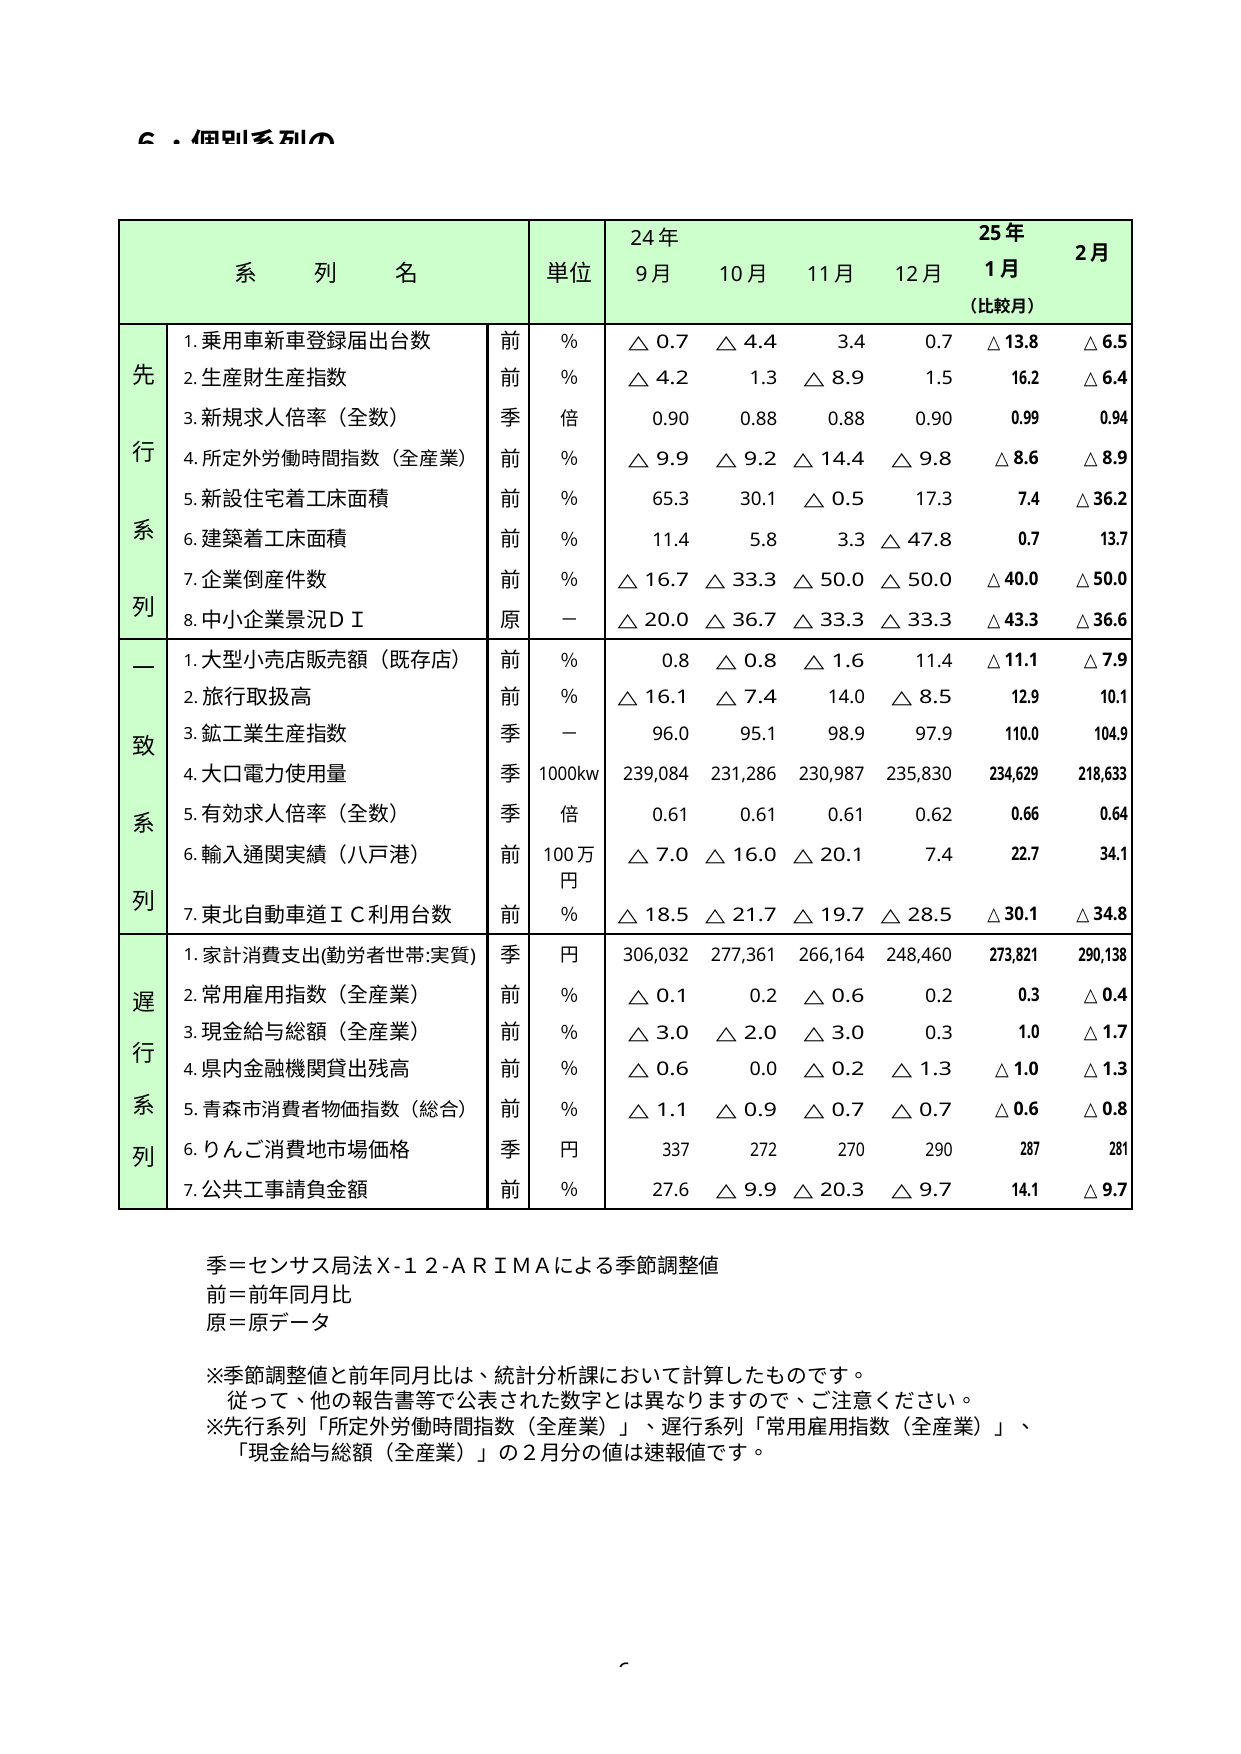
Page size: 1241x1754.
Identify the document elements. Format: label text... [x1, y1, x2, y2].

table_cell 円 [530, 935, 604, 973]
table_cell △ 0.2 [788, 1049, 876, 1087]
table_cell △ 0.1 [606, 973, 700, 1012]
table_cell △ 7.0 [606, 833, 700, 892]
table_cell 11.4 [876, 640, 955, 677]
table_cell △ 40.0 [955, 557, 1052, 598]
table_header 12月 [876, 221, 955, 323]
table_cell 0.88 [700, 396, 788, 436]
table_cell △ 1.1 [606, 1087, 700, 1127]
table_cell 10.1 [1052, 677, 1131, 713]
table_cell △ 8.6 [955, 436, 1052, 477]
table_cell 100万円 [530, 833, 604, 892]
table_cell △ 36.6 [1052, 598, 1131, 638]
table_cell △ 6.5 [1052, 325, 1131, 358]
table_cell △ 0.7 [876, 1087, 955, 1127]
table_cell 287 [955, 1127, 1052, 1168]
table_cell 1.0 [955, 1012, 1052, 1048]
table_cell △ 9.9 [606, 436, 700, 477]
table_cell ％ [530, 973, 604, 1012]
table_cell 5. 新設住宅着工床面積 [168, 477, 486, 517]
table_cell 110.0 [955, 713, 1052, 752]
table_cell △ 0.4 [1052, 973, 1131, 1012]
table_cell 266,164 [788, 935, 876, 973]
table_cell 4. 県内金融機関貸出残高 [168, 1049, 486, 1087]
table_cell 1. 大型小売店販売額（既存店） [168, 640, 486, 677]
table_cell 6. りんご消費地市場価格 [168, 1127, 486, 1168]
table_cell 1000kw [530, 752, 604, 792]
table_cell 0.2 [876, 973, 955, 1012]
table_cell △ 8.9 [788, 358, 876, 396]
table_cell 3. 新規求人倍率（全数） [168, 396, 486, 436]
table_cell 0.61 [700, 792, 788, 832]
table_cell △ 6.4 [1052, 358, 1131, 396]
table_cell 2. 生産財生産指数 [168, 358, 486, 396]
table_cell － [530, 713, 604, 752]
table_cell 0.64 [1052, 792, 1131, 832]
table_cell △ 47.8 [876, 517, 955, 557]
table_header 10月 [700, 221, 788, 323]
text ※季節調整値と前年同月比は、統計分析課において計算したものです。 [206, 1362, 1159, 1388]
table_cell 季 [489, 396, 528, 436]
table_cell 104.9 [1052, 713, 1131, 752]
table_cell 4. 大口電力使用量 [168, 752, 486, 792]
table_cell 12.9 [955, 677, 1052, 713]
table_cell 97.9 [876, 713, 955, 752]
table_cell △ 9.7 [876, 1168, 955, 1208]
table_cell 前 [489, 477, 528, 517]
table_cell 1. 乗用車新車登録届出台数 [168, 325, 486, 358]
table_cell 先行系 列 [120, 325, 166, 638]
table_cell △ 21.7 [700, 893, 788, 933]
table_cell 27.6 [606, 1168, 700, 1208]
table_cell 230,987 [788, 752, 876, 792]
table_cell 98.9 [788, 713, 876, 752]
table_cell △ 1.3 [876, 1049, 955, 1087]
table_cell 281 [1052, 1127, 1131, 1168]
table_cell 272 [700, 1127, 788, 1168]
text 従って、他の報告書等で公表された数字とは異なりますので、ご注意ください。 [227, 1388, 1159, 1414]
table_cell 1. 家計消費支出(勤労者世帯:実質) [168, 935, 486, 973]
table_cell 前 [489, 1168, 528, 1208]
table_cell 231,286 [700, 752, 788, 792]
table_header 2月 [1052, 221, 1131, 323]
table_cell 7. 東北自動車道ＩＣ利用台数 [168, 893, 486, 933]
table_cell ％ [530, 436, 604, 477]
text 「現金給与総額（全産業）」の２月分の値は速報値です。 [227, 1439, 1159, 1466]
table_cell 0.90 [606, 396, 700, 436]
table_cell 前 [489, 1049, 528, 1087]
table_cell 倍 [530, 396, 604, 436]
table_cell △ 33.3 [876, 598, 955, 638]
table_cell △ 9.8 [876, 436, 955, 477]
table_cell 前 [489, 640, 528, 677]
table_cell △ 50.0 [876, 557, 955, 598]
table_cell △ 9.9 [700, 1168, 788, 1208]
table_cell △ 50.0 [1052, 557, 1131, 598]
table_cell 前 [489, 893, 528, 933]
table_cell △ 0.8 [1052, 1087, 1131, 1127]
table_cell 3. 鉱工業生産指数 [168, 713, 486, 752]
table_cell △ 43.3 [955, 598, 1052, 638]
table_cell 1.5 [876, 358, 955, 396]
table_header 25年 1月 （比較月） [955, 221, 1052, 323]
table_cell 7.4 [955, 477, 1052, 517]
table_cell 0.3 [955, 973, 1052, 1012]
table_cell △ 16.0 [700, 833, 788, 892]
table_cell 2. 旅行取扱高 [168, 677, 486, 713]
table_cell △ 1.0 [955, 1049, 1052, 1087]
table_cell △ 0.9 [700, 1087, 788, 1127]
table_cell △ 20.0 [606, 598, 700, 638]
table_cell 原 [489, 598, 528, 638]
table_header 24年 9月 [606, 221, 700, 323]
table_cell 7. 公共工事請負金額 [168, 1168, 486, 1208]
table_cell 7. 企業倒産件数 [168, 557, 486, 598]
table_cell 前 [489, 1087, 528, 1127]
table_cell △ 0.7 [606, 325, 700, 358]
table_cell △ 19.7 [788, 893, 876, 933]
table_cell △ 11.1 [955, 640, 1052, 677]
table_header 系 列 名 [120, 221, 528, 323]
table_cell ％ [530, 325, 604, 358]
table_cell 290 [876, 1127, 955, 1168]
table_cell 96.0 [606, 713, 700, 752]
text 原＝原データ [206, 1308, 1159, 1337]
table_cell 17.3 [876, 477, 955, 517]
table_cell 239,084 [606, 752, 700, 792]
table_cell 0.94 [1052, 396, 1131, 436]
table_cell 前 [489, 677, 528, 713]
table_cell 前 [489, 358, 528, 396]
table_cell △ 0.6 [788, 973, 876, 1012]
table_cell 0.0 [700, 1049, 788, 1087]
table_cell △ 0.6 [606, 1049, 700, 1087]
table_cell 3.3 [788, 517, 876, 557]
table_header 11月 [788, 221, 876, 323]
table_cell 遅行系列 [120, 935, 166, 1208]
table_cell △ 7.9 [1052, 640, 1131, 677]
table_cell 季 [489, 1127, 528, 1168]
table_cell 306,032 [606, 935, 700, 973]
table_cell △ 3.0 [788, 1012, 876, 1048]
table_cell 一致系 列 [120, 640, 166, 933]
table_cell ％ [530, 477, 604, 517]
table_cell 0.90 [876, 396, 955, 436]
table_cell △ 33.3 [788, 598, 876, 638]
table_cell △ 8.9 [1052, 436, 1131, 477]
table_cell 16.2 [955, 358, 1052, 396]
table_cell 円 [530, 1127, 604, 1168]
table_cell △ 0.8 [700, 640, 788, 677]
table_cell 5. 青森市消費者物価指数（総合） [168, 1087, 486, 1127]
table_cell 22.7 [955, 833, 1052, 892]
table_cell 0.88 [788, 396, 876, 436]
table_cell △ 1.3 [1052, 1049, 1131, 1087]
table_cell 7.4 [876, 833, 955, 892]
table_cell 季 [489, 713, 528, 752]
table_cell 季 [489, 752, 528, 792]
table_cell 235,830 [876, 752, 955, 792]
table_cell △ 1.7 [1052, 1012, 1131, 1048]
table_cell △ 20.1 [788, 833, 876, 892]
table_cell 3.4 [788, 325, 876, 358]
table_cell 14.0 [788, 677, 876, 713]
table_cell 前 [489, 1012, 528, 1048]
table_cell 14.1 [955, 1168, 1052, 1208]
table_cell 8. 中小企業景況ＤＩ [168, 598, 486, 638]
table_cell 30.1 [700, 477, 788, 517]
table_cell △ 9.2 [700, 436, 788, 477]
table_cell 6. 建築着工床面積 [168, 517, 486, 557]
table_cell 前 [489, 557, 528, 598]
table_cell ％ [530, 557, 604, 598]
table_cell △ 3.0 [606, 1012, 700, 1048]
table_cell ％ [530, 1012, 604, 1048]
table_cell 3. 現金給与総額（全産業） [168, 1012, 486, 1048]
table_cell 前 [489, 973, 528, 1012]
table_cell △ 30.1 [955, 893, 1052, 933]
table_cell △ 0.5 [788, 477, 876, 517]
table_cell 277,361 [700, 935, 788, 973]
table_cell 11.4 [606, 517, 700, 557]
table_cell 0.7 [876, 325, 955, 358]
table_cell △ 28.5 [876, 893, 955, 933]
table_cell 0.62 [876, 792, 955, 832]
table_cell ％ [530, 1049, 604, 1087]
table_cell ％ [530, 358, 604, 396]
table_cell △ 20.3 [788, 1168, 876, 1208]
table_cell 0.2 [700, 973, 788, 1012]
table_cell 6. 輸入通関実績（八戸港） [168, 833, 486, 892]
table_cell 290,138 [1052, 935, 1131, 973]
table_cell △ 0.7 [788, 1087, 876, 1127]
table_cell △ 4.2 [606, 358, 700, 396]
table_cell 0.61 [606, 792, 700, 832]
table_cell 0.7 [955, 517, 1052, 557]
table_cell △ 50.0 [788, 557, 876, 598]
table_cell △ 8.5 [876, 677, 955, 713]
table_cell △ 36.7 [700, 598, 788, 638]
table_cell ％ [530, 1168, 604, 1208]
table_cell △ 34.8 [1052, 893, 1131, 933]
table_cell ％ [530, 517, 604, 557]
table_cell 前 [489, 436, 528, 477]
table_cell △ 7.4 [700, 677, 788, 713]
table_cell 季 [489, 792, 528, 832]
table_cell △ 1.6 [788, 640, 876, 677]
table_cell 248,460 [876, 935, 955, 973]
text 季＝センサス局法Ｘ-１２-ＡＲＩＭＡによる季節調整値前＝前年同月比 [206, 1252, 731, 1308]
table_cell △ 9.7 [1052, 1168, 1131, 1208]
table_cell ％ [530, 640, 604, 677]
table_cell ％ [530, 893, 604, 933]
table_cell 65.3 [606, 477, 700, 517]
table_header 単位 [530, 221, 604, 323]
table_cell △ 2.0 [700, 1012, 788, 1048]
table_cell 95.1 [700, 713, 788, 752]
table_cell △ 13.8 [955, 325, 1052, 358]
table_cell 0.61 [788, 792, 876, 832]
table_cell 0.8 [606, 640, 700, 677]
table_cell 前 [489, 325, 528, 358]
table_cell 0.99 [955, 396, 1052, 436]
table_cell 5. 有効求人倍率（全数） [168, 792, 486, 832]
table_cell △ 4.4 [700, 325, 788, 358]
table_cell 0.3 [876, 1012, 955, 1048]
table_cell 273,821 [955, 935, 1052, 973]
table_cell △ 36.2 [1052, 477, 1131, 517]
table_cell 2. 常用雇用指数（全産業） [168, 973, 486, 1012]
table_cell 218,633 [1052, 752, 1131, 792]
table_cell 34.1 [1052, 833, 1131, 892]
text ※先行系列「所定外労働時間指数（全産業）」、遅行系列「常用雇用指数（全産業）」、 [206, 1414, 1159, 1439]
table_cell 前 [489, 833, 528, 892]
table_cell 337 [606, 1127, 700, 1168]
table_cell △ 16.7 [606, 557, 700, 598]
table_cell △ 16.1 [606, 677, 700, 713]
table_cell △ 14.4 [788, 436, 876, 477]
table_cell 1.3 [700, 358, 788, 396]
table_cell 前 [489, 517, 528, 557]
table_cell 季 [489, 935, 528, 973]
table_cell △ 33.3 [700, 557, 788, 598]
table_cell 234,629 [955, 752, 1052, 792]
table_cell ％ [530, 677, 604, 713]
table_cell 5.8 [700, 517, 788, 557]
table_cell 13.7 [1052, 517, 1131, 557]
table_cell － [530, 598, 604, 638]
table_cell 倍 [530, 792, 604, 832]
table_cell 4. 所定外労働時間指数（全産業） [168, 436, 486, 477]
table_cell △ 18.5 [606, 893, 700, 933]
table_cell 270 [788, 1127, 876, 1168]
table_cell 0.66 [955, 792, 1052, 832]
table_cell △ 0.6 [955, 1087, 1052, 1127]
table_cell ％ [530, 1087, 604, 1127]
